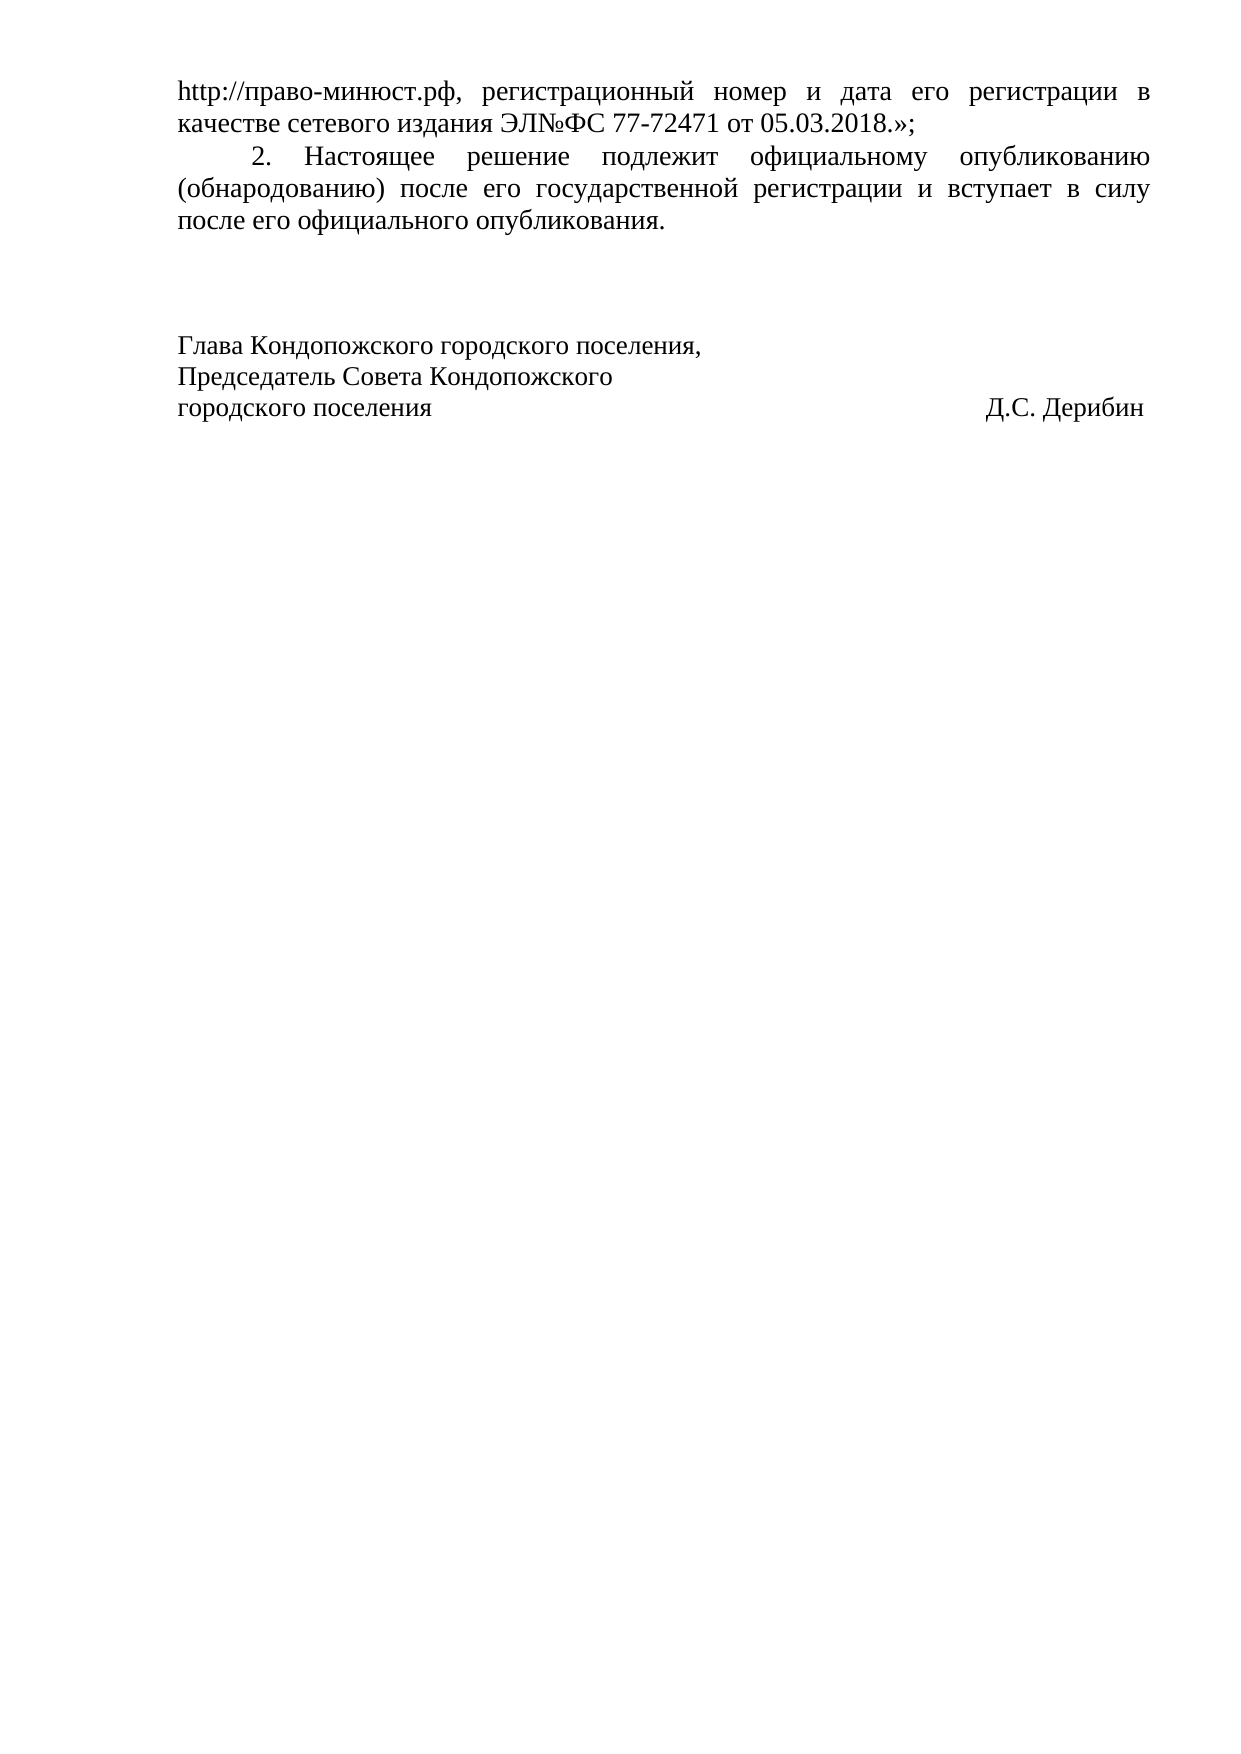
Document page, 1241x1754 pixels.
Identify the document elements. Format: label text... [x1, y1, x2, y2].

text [177, 74, 1152, 139]
text Глава Кондопожского городского поселения, [177, 329, 1152, 360]
text городского поселения Д.С. Дерибин [177, 392, 1152, 423]
text Председатель Совета Кондопожского [177, 360, 1152, 392]
text 2. Настоящее решение подлежит официальному опубликованию (обнародованию) после его государственной регистрации и вступает в силу после его официального опубликования. [177, 139, 1152, 236]
